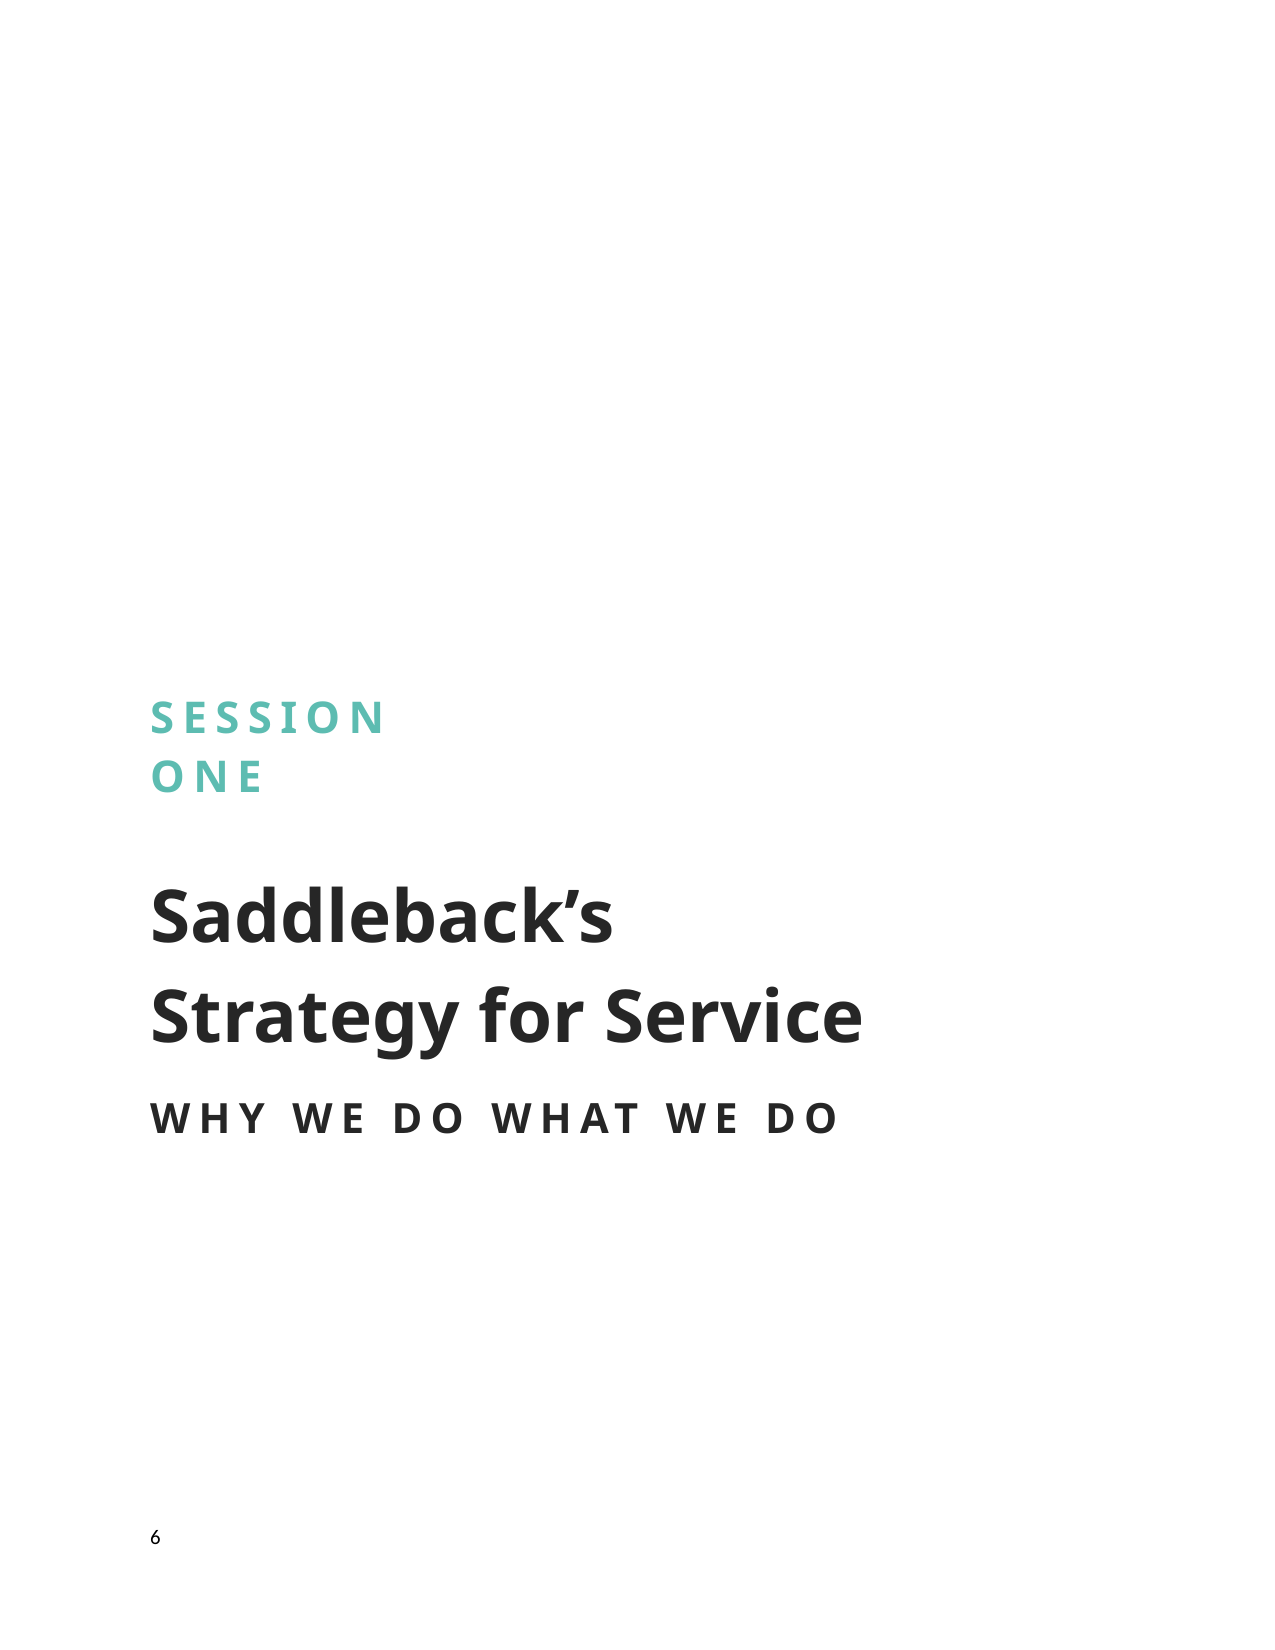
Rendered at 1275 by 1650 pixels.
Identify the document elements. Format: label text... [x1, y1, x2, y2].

text ONE [150, 746, 1275, 805]
text SESSION [150, 686, 1125, 746]
text Strategy for Service [150, 964, 1125, 1064]
text WHY WE DO WHAT WE DO [150, 1089, 1125, 1146]
text Saddleback’s [150, 865, 1275, 964]
